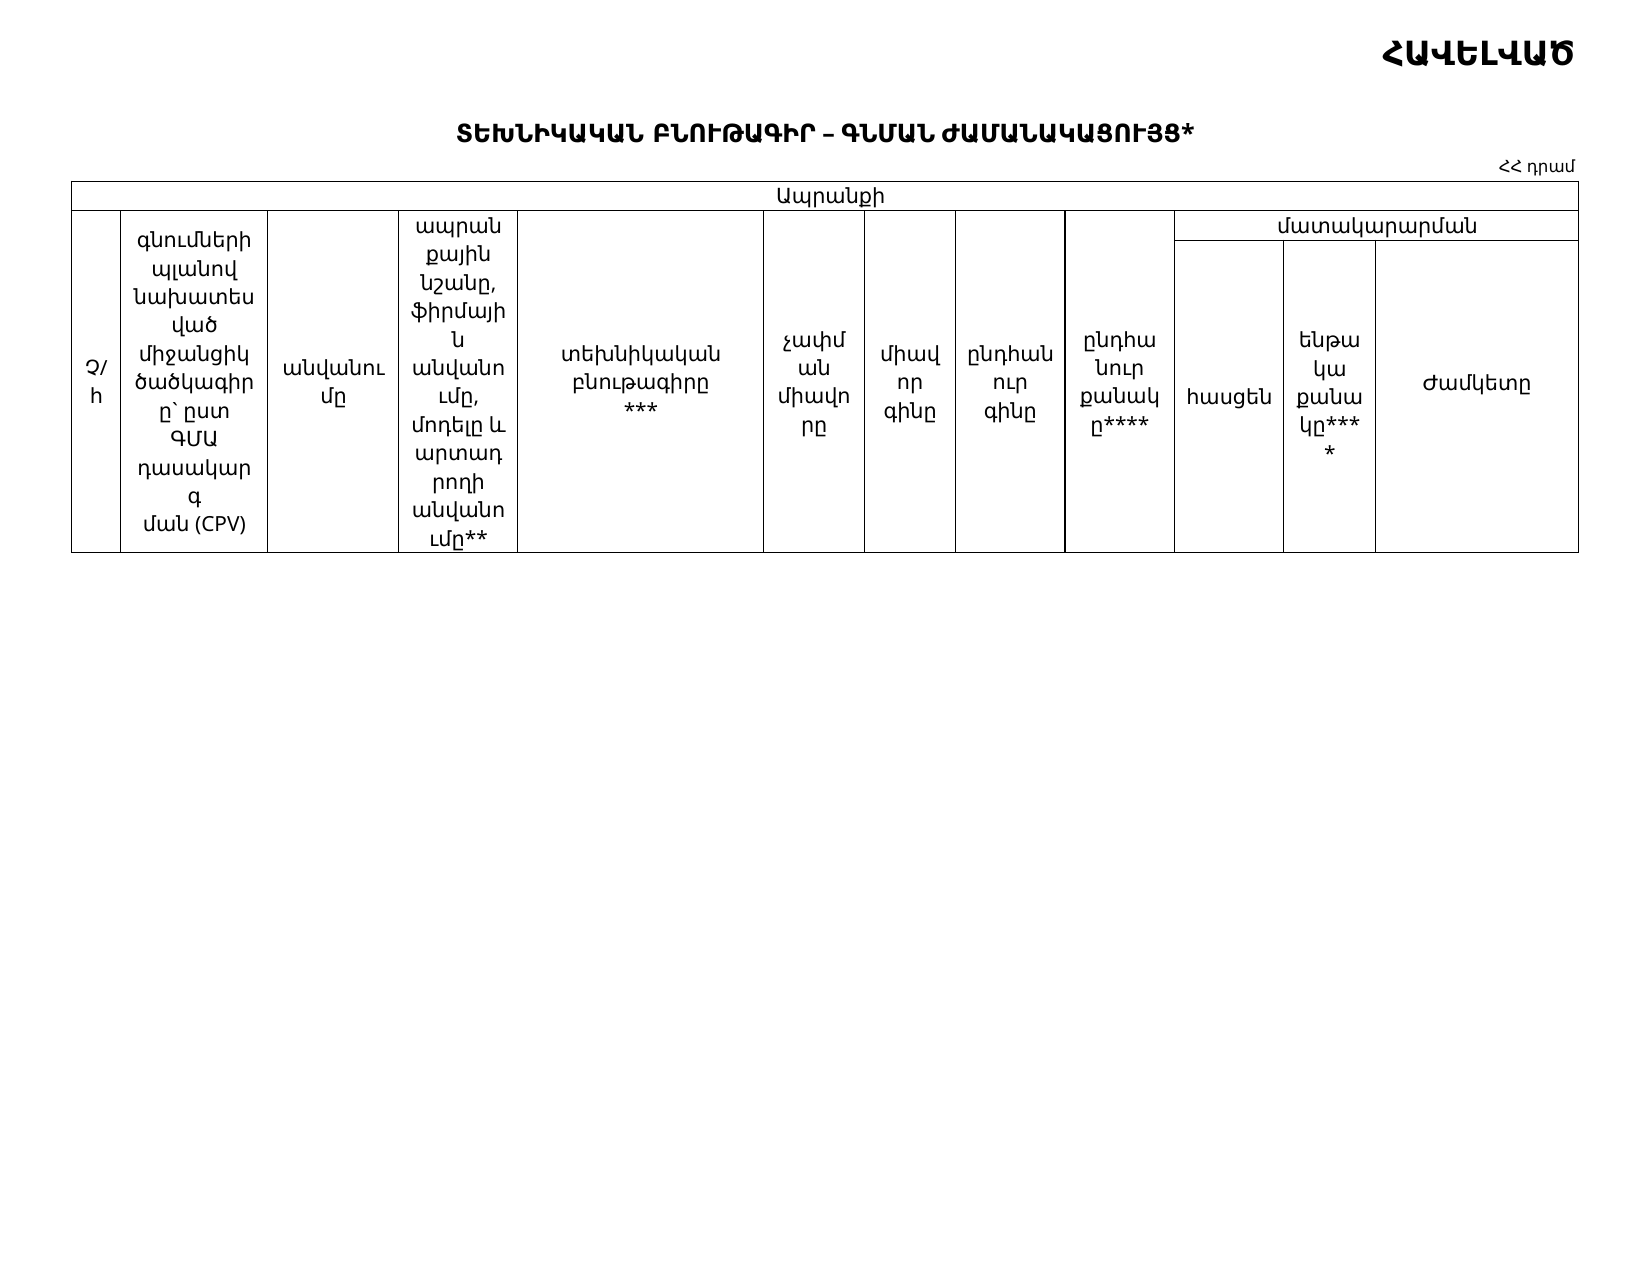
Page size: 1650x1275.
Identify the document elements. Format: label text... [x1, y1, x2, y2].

table_cell մատակարարման [1175, 211, 1578, 239]
table_cell Չ/հ [72, 211, 120, 552]
table_cell անվանումը [268, 211, 398, 552]
text ՀՀ դրամ [73, 154, 1575, 177]
table_cell ենթակա քանակը**** [1284, 241, 1375, 552]
table_cell միավոր գինը [865, 211, 955, 552]
table_cell տեխնիկական բնութագիրը *** [518, 211, 763, 552]
table_cell ընդհանուր քանակը**** [1066, 211, 1174, 552]
table_cell չափման միավորը [764, 211, 864, 552]
text ՀԱՎԵԼՎԱԾ [103, 29, 1575, 75]
table_cell Ժամկետը [1376, 241, 1578, 552]
text ՏԵԽՆԻԿԱԿԱՆ ԲՆՈՒԹԱԳԻՐ – ԳՆՄԱՆ ԺԱՄԱՆԱԿԱՑՈՒՅՑ* [103, 115, 1547, 149]
table_cell ընդհանուր գինը [956, 211, 1064, 552]
table_cell ապրանքային նշանը, ֆիրմային անվանումը, մոդելը և արտադրողի անվանումը** [399, 211, 517, 552]
table_cell հասցեն [1175, 241, 1283, 552]
table_cell գնումների պլանով նախատեսված միջանցիկ ծածկագիրը` ըստ ԳՄԱ դասակարգ ման (CPV) [121, 211, 267, 552]
table_header Ապրանքի [72, 182, 1578, 210]
